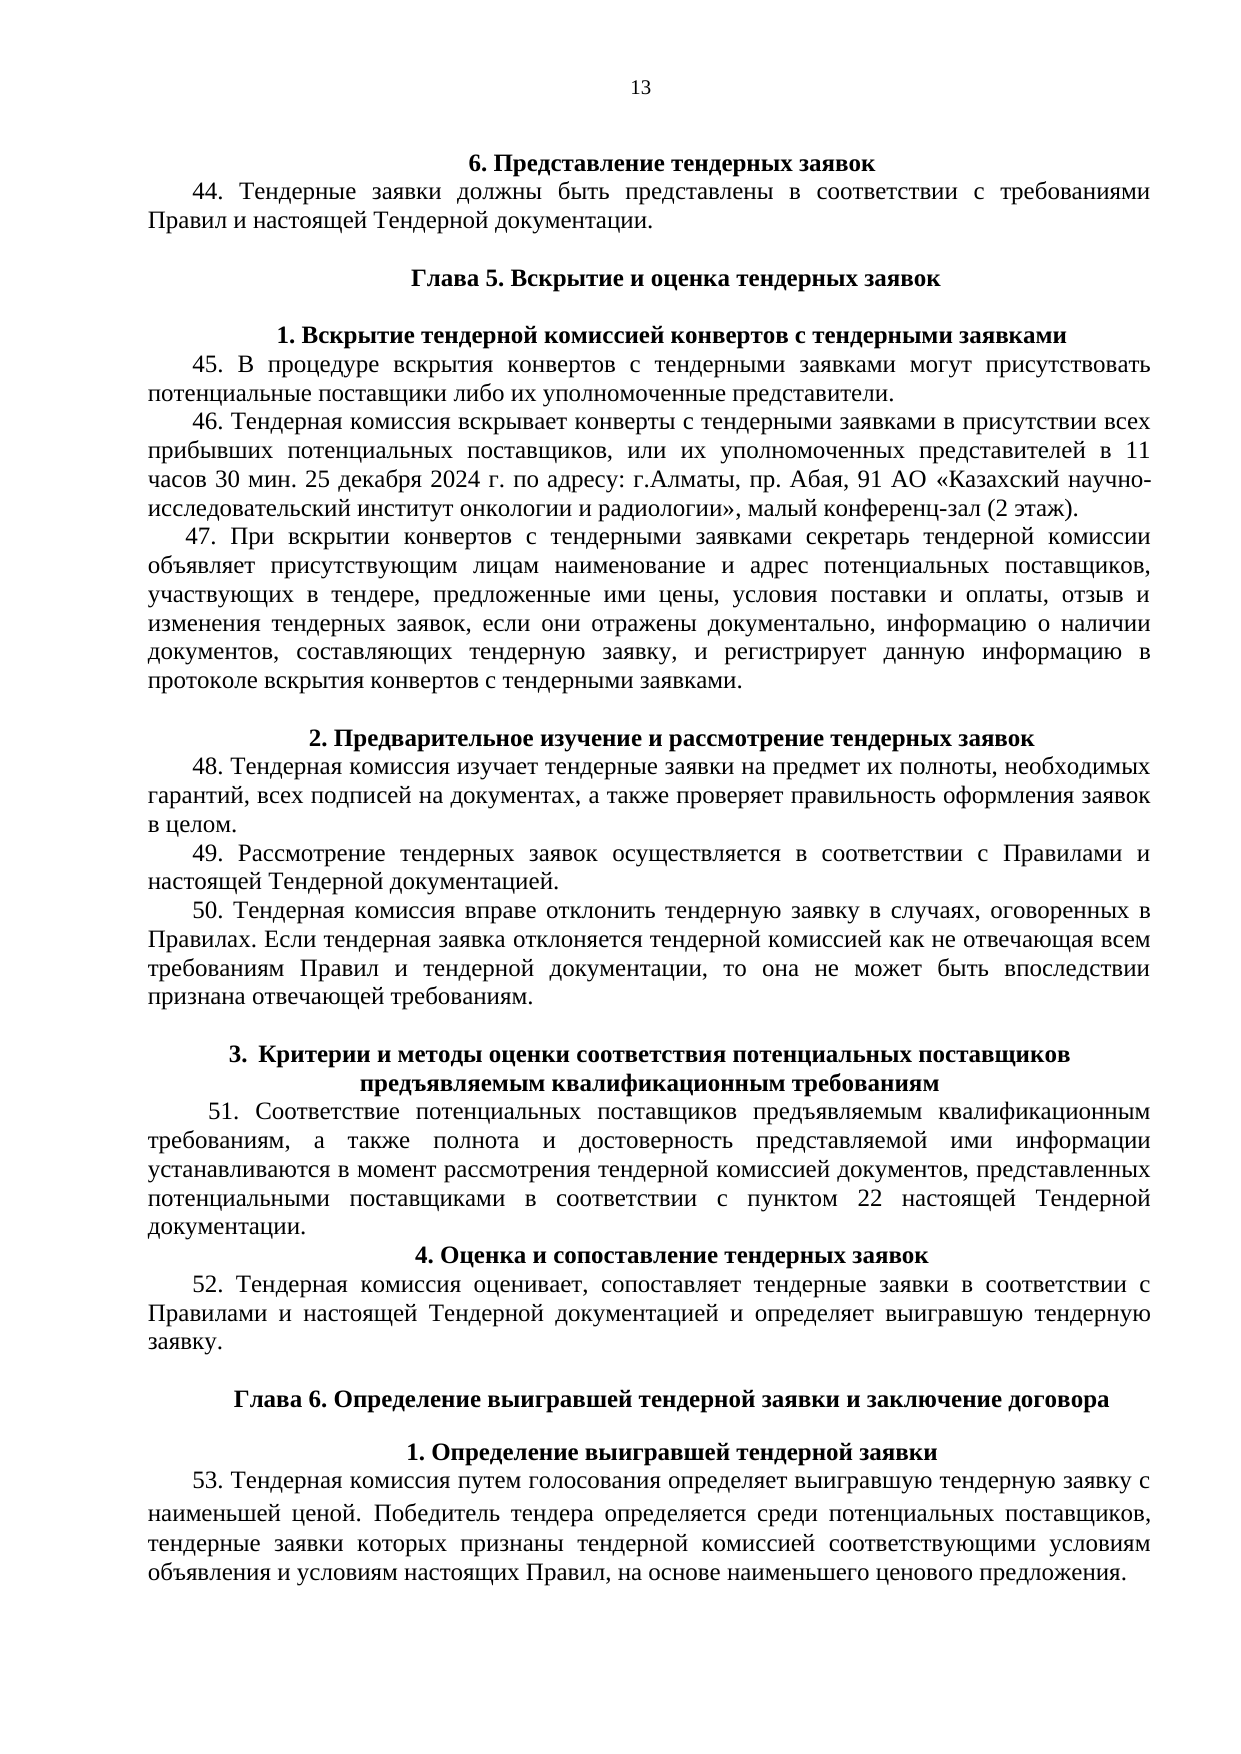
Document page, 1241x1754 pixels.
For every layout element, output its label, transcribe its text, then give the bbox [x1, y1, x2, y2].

text 51. Соответствие потенциальных поставщиков предъявляемым квалификационным требованиям, а также полнота и достоверность представляемой ими информации устанавливаются в момент рассмотрения тендерной комиссией документов, представленных потенциальными поставщиками в соответствии с пунктом 22 настоящей Тендерной документации. [148, 1096, 1152, 1240]
text 6. Представление тендерных заявок [148, 148, 1152, 176]
text 1. Определение выигравшей тендерной заявки [148, 1437, 1152, 1466]
text 2. Предварительное изучение и рассмотрение тендерных заявок [148, 723, 1152, 751]
text Глава 6. Определение выигравшей тендерной заявки и заключение договора [148, 1384, 1152, 1413]
text 48. Тендерная комиссия изучает тендерные заявки на предмет их полноты, необходимых гарантий, всех подписей на документах, а также проверяет правильность оформления заявок в целом. [148, 751, 1152, 838]
text 47. При вскрытии конвертов с тендерными заявками секретарь тендерной комиссии объявляет присутствующим лицам наименование и адрес потенциальных поставщиков, участвующих в тендере, предложенные ими цены, условия поставки и оплаты, отзыв и изменения тендерных заявок, если они отражены документально, информацию о наличии документов, составляющих тендерную заявку, и регистрирует данную информацию в протоколе вскрытия конвертов с тендерными заявками. [148, 521, 1152, 694]
text 45. В процедуре вскрытия конвертов с тендерными заявками могут присутствовать потенциальные поставщики либо их уполномоченные представители. [148, 349, 1152, 406]
text 49. Рассмотрение тендерных заявок осуществляется в соответствии с Правилами и настоящей Тендерной документацией. [148, 838, 1152, 895]
text предъявляемым квалификационным требованиям [148, 1068, 1152, 1096]
text 53. Тендерная комиссия путем голосования определяет выигравшую тендерную заявку с наименьшей ценой. Победитель тендера определяется среди потенциальных поставщиков, тендерные заявки которых признаны тендерной комиссией соответствующими условиям объявления и условиям настоящих Правил, на основе наименьшего ценового предложения. [148, 1466, 1152, 1585]
text 46. Тендерная комиссия вскрывает конверты с тендерными заявками в присутствии всех прибывших потенциальных поставщиков, или их уполномоченных представителей в 11 часов 30 мин. 25 декабря 2024 г. по адресу: г.Алматы, пр. Абая, 91 АО «Казахский научно-исследовательский институт онкологии и радиологии», малый конференц-зал (2 этаж). [148, 406, 1152, 521]
list Критерии и методы оценки соответствия потенциальных поставщиков [148, 1039, 1152, 1068]
text 1. Вскрытие тендерной комиссией конвертов с тендерными заявками [148, 320, 1152, 349]
text 50. Тендерная комиссия вправе отклонить тендерную заявку в случаях, оговоренных в Правилах. Если тендерная заявка отклоняется тендерной комиссией как не отвечающая всем требованиям Правил и тендерной документации, то она не может быть впоследствии признана отвечающей требованиям. [148, 895, 1152, 1010]
text Глава 5. Вскрытие и оценка тендерных заявок [156, 263, 1152, 291]
text 52. Тендерная комиссия оценивает, сопоставляет тендерные заявки в соответствии с Правилами и настоящей Тендерной документацией и определяет выигравшую тендерную заявку. [148, 1269, 1152, 1355]
text 44. Тендерные заявки должны быть представлены в соответствии с требованиями Правил и настоящей Тендерной документации. [148, 176, 1152, 234]
text 4. Оценка и сопоставление тендерных заявок [148, 1240, 1152, 1269]
